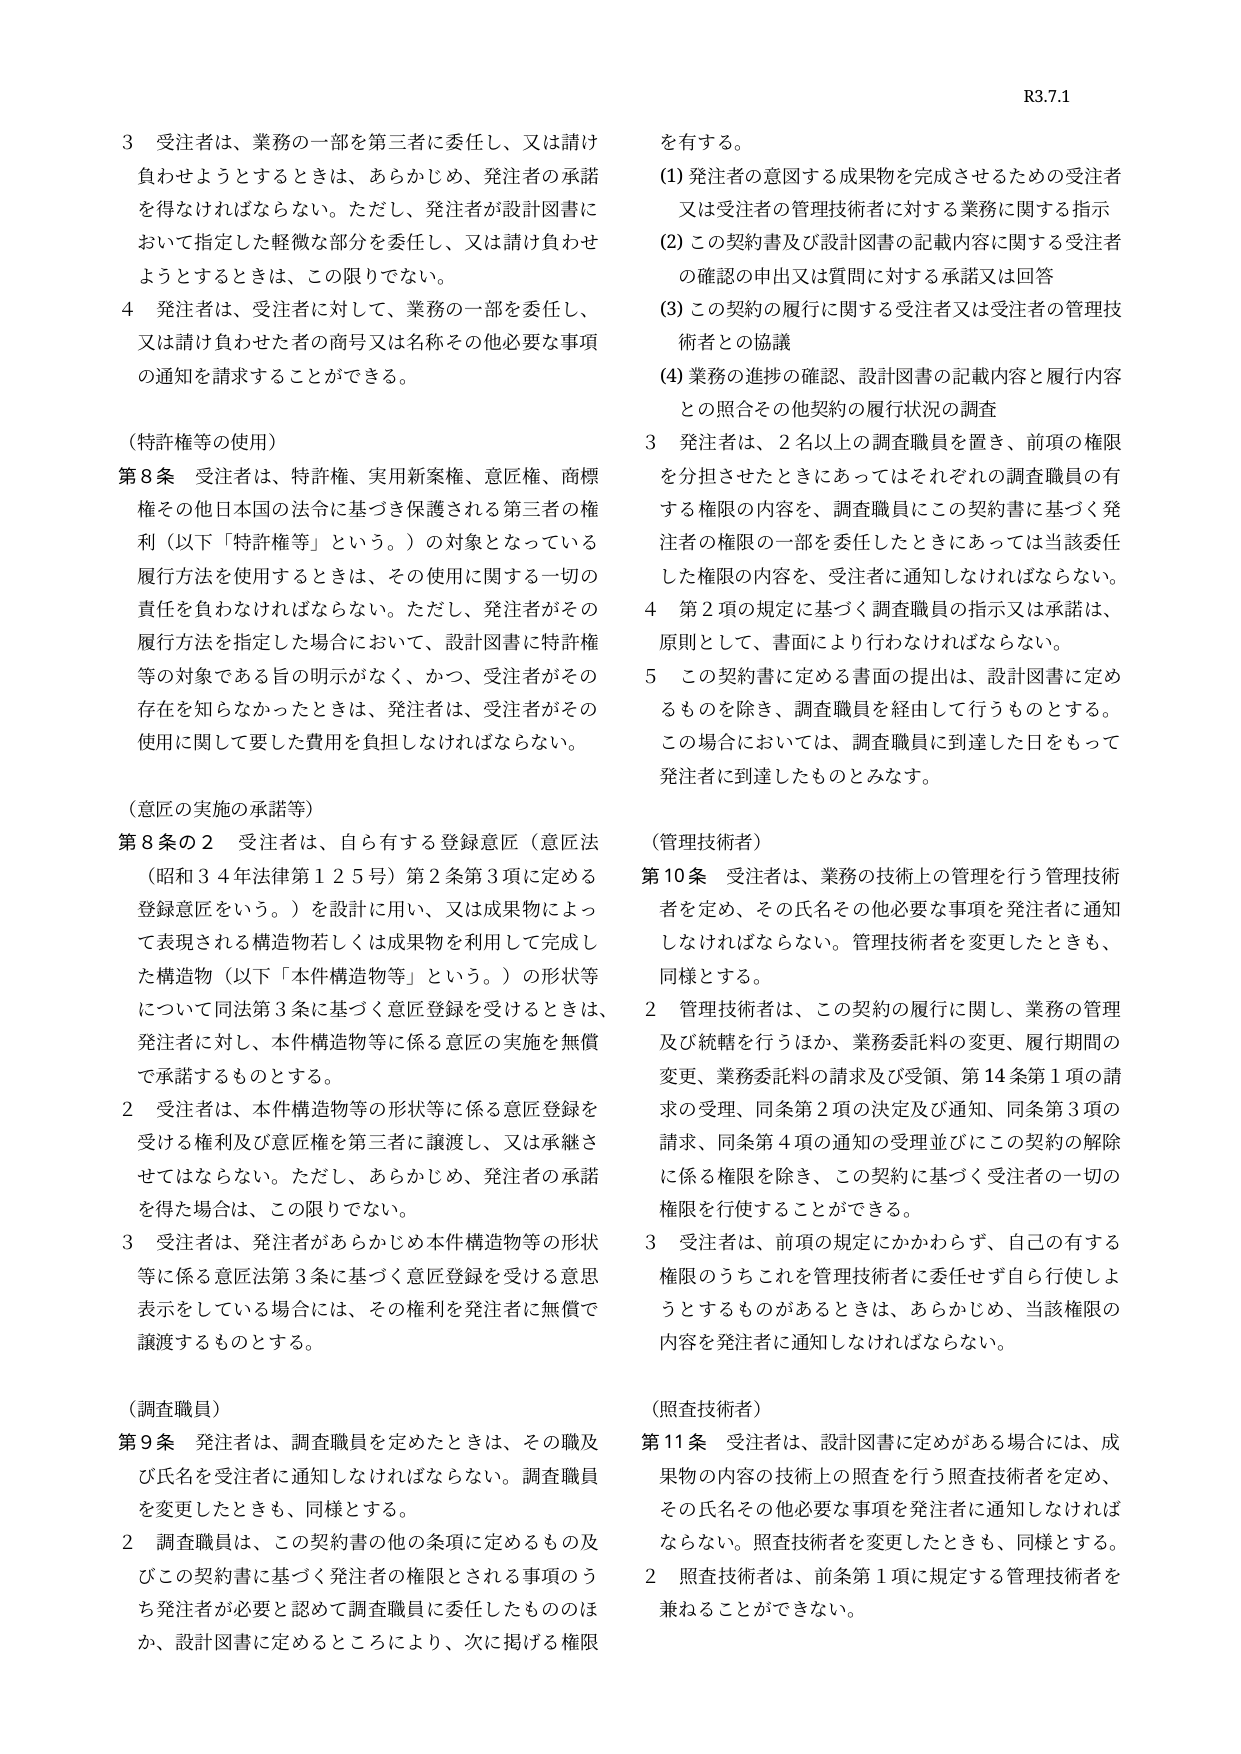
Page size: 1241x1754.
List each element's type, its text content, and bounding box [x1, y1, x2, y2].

text ２ 調査職員は、この契約書の他の条項に定めるもの及びこの契約書に基づく発注者の権限とされる事項のうち発注者が必要と認めて調査職員に委任したもののほか、設計図書に定めるところにより、次に掲げる権限を有する。 [641, 125, 1122, 158]
text ４ 第２項の規定に基づく調査職員の指示又は承諾は、原則として、書面により行わなければならない。 [641, 592, 1122, 658]
text （照査技術者） [641, 1392, 1122, 1425]
text ３ 発注者は、２名以上の調査職員を置き、前項の権限を分担させたときにあってはそれぞれの調査職員の有する権限の内容を、調査職員にこの契約書に基づく発注者の権限の一部を委任したときにあっては当該委任した権限の内容を、受注者に通知しなければならない。 [641, 425, 1122, 592]
text (1) 発注者の意図する成果物を完成させるための受注者又は受注者の管理技術者に対する業務に関する指示 [660, 158, 1122, 225]
text 第10条 受注者は、業務の技術上の管理を行う管理技術者を定め、その氏名その他必要な事項を発注者に通知しなければならない。管理技術者を変更したときも、同様とする。 [641, 858, 1122, 992]
text （特許権等の使用） [118, 425, 599, 458]
text （意匠の実施の承諾等） [118, 792, 599, 825]
text 第８条 受注者は、特許権、実用新案権、意匠権、商標権その他日本国の法令に基づき保護される第三者の権利（以下「特許権等」という。）の対象となっている履行方法を使用するときは、その使用に関する一切の責任を負わなければならない。ただし、発注者がその履行方法を指定した場合において、設計図書に特許権等の対象である旨の明示がなく、かつ、受注者がその存在を知らなかったときは、発注者は、受注者がその使用に関して要した費用を負担しなければならない。 [118, 458, 599, 758]
text 第11条 受注者は、設計図書に定めがある場合には、成果物の内容の技術上の照査を行う照査技術者を定め、その氏名その他必要な事項を発注者に通知しなければならない。照査技術者を変更したときも、同様とする。 [641, 1425, 1122, 1558]
text (4) 業務の進捗の確認、設計図書の記載内容と履行内容との照合その他契約の履行状況の調査 [660, 358, 1122, 425]
text （調査職員） [118, 1392, 599, 1425]
text （管理技術者） [641, 825, 1122, 858]
text ３ 受注者は、発注者があらかじめ本件構造物等の形状等に係る意匠法第３条に基づく意匠登録を受ける意思表示をしている場合には、その権利を発注者に無償で譲渡するものとする。 [118, 1225, 599, 1358]
text ５ この契約書に定める書面の提出は、設計図書に定めるものを除き、調査職員を経由して行うものとする。この場合においては、調査職員に到達した日をもって発注者に到達したものとみなす。 [641, 658, 1122, 792]
text ４ 発注者は、受注者に対して、業務の一部を委任し、又は請け負わせた者の商号又は名称その他必要な事項の通知を請求することができる。 [118, 292, 599, 392]
text (2) この契約書及び設計図書の記載内容に関する受注者の確認の申出又は質問に対する承諾又は回答 [660, 225, 1122, 292]
text (3) この契約の履行に関する受注者又は受注者の管理技術者との協議 [660, 292, 1122, 358]
text ２ 受注者は、本件構造物等の形状等に係る意匠登録を受ける権利及び意匠権を第三者に譲渡し、又は承継させてはならない。ただし、あらかじめ、発注者の承諾を得た場合は、この限りでない。 [118, 1092, 599, 1225]
text ２ 管理技術者は、この契約の履行に関し、業務の管理及び統轄を行うほか、業務委託料の変更、履行期間の変更、業務委託料の請求及び受領、第14条第１項の請求の受理、同条第２項の決定及び通知、同条第３項の請求、同条第４項の通知の受理並びにこの契約の解除に係る権限を除き、この契約に基づく受注者の一切の権限を行使することができる。 [641, 992, 1122, 1225]
text 第８条の２ 受注者は、自ら有する登録意匠（意匠法（昭和３４年法律第１２５号）第２条第３項に定める登録意匠をいう。）を設計に用い、又は成果物によって表現される構造物若しくは成果物を利用して完成した構造物（以下「本件構造物等」という。）の形状等について同法第３条に基づく意匠登録を受けるときは、発注者に対し、本件構造物等に係る意匠の実施を無償で承諾するものとする。 [118, 825, 599, 1092]
text 第９条 発注者は、調査職員を定めたときは、その職及び氏名を受注者に通知しなければならない。調査職員を変更したときも、同様とする。 [118, 1425, 599, 1525]
text ２ 照査技術者は、前条第１項に規定する管理技術者を兼ねることができない。 [641, 1558, 1122, 1625]
text ３ 受注者は、前項の規定にかかわらず、自己の有する権限のうちこれを管理技術者に委任せず自ら行使しようとするものがあるときは、あらかじめ、当該権限の内容を発注者に通知しなければならない。 [641, 1225, 1122, 1358]
text ２ 調査職員は、この契約書の他の条項に定めるもの及びこの契約書に基づく発注者の権限とされる事項のうち発注者が必要と認めて調査職員に委任したもののほか、設計図書に定めるところにより、次に掲げる権限を有する。 [118, 1525, 599, 1658]
text ３ 受注者は、業務の一部を第三者に委任し、又は請け負わせようとするときは、あらかじめ、発注者の承諾を得なければならない。ただし、発注者が設計図書において指定した軽微な部分を委任し、又は請け負わせようとするときは、この限りでない。 [118, 125, 599, 292]
